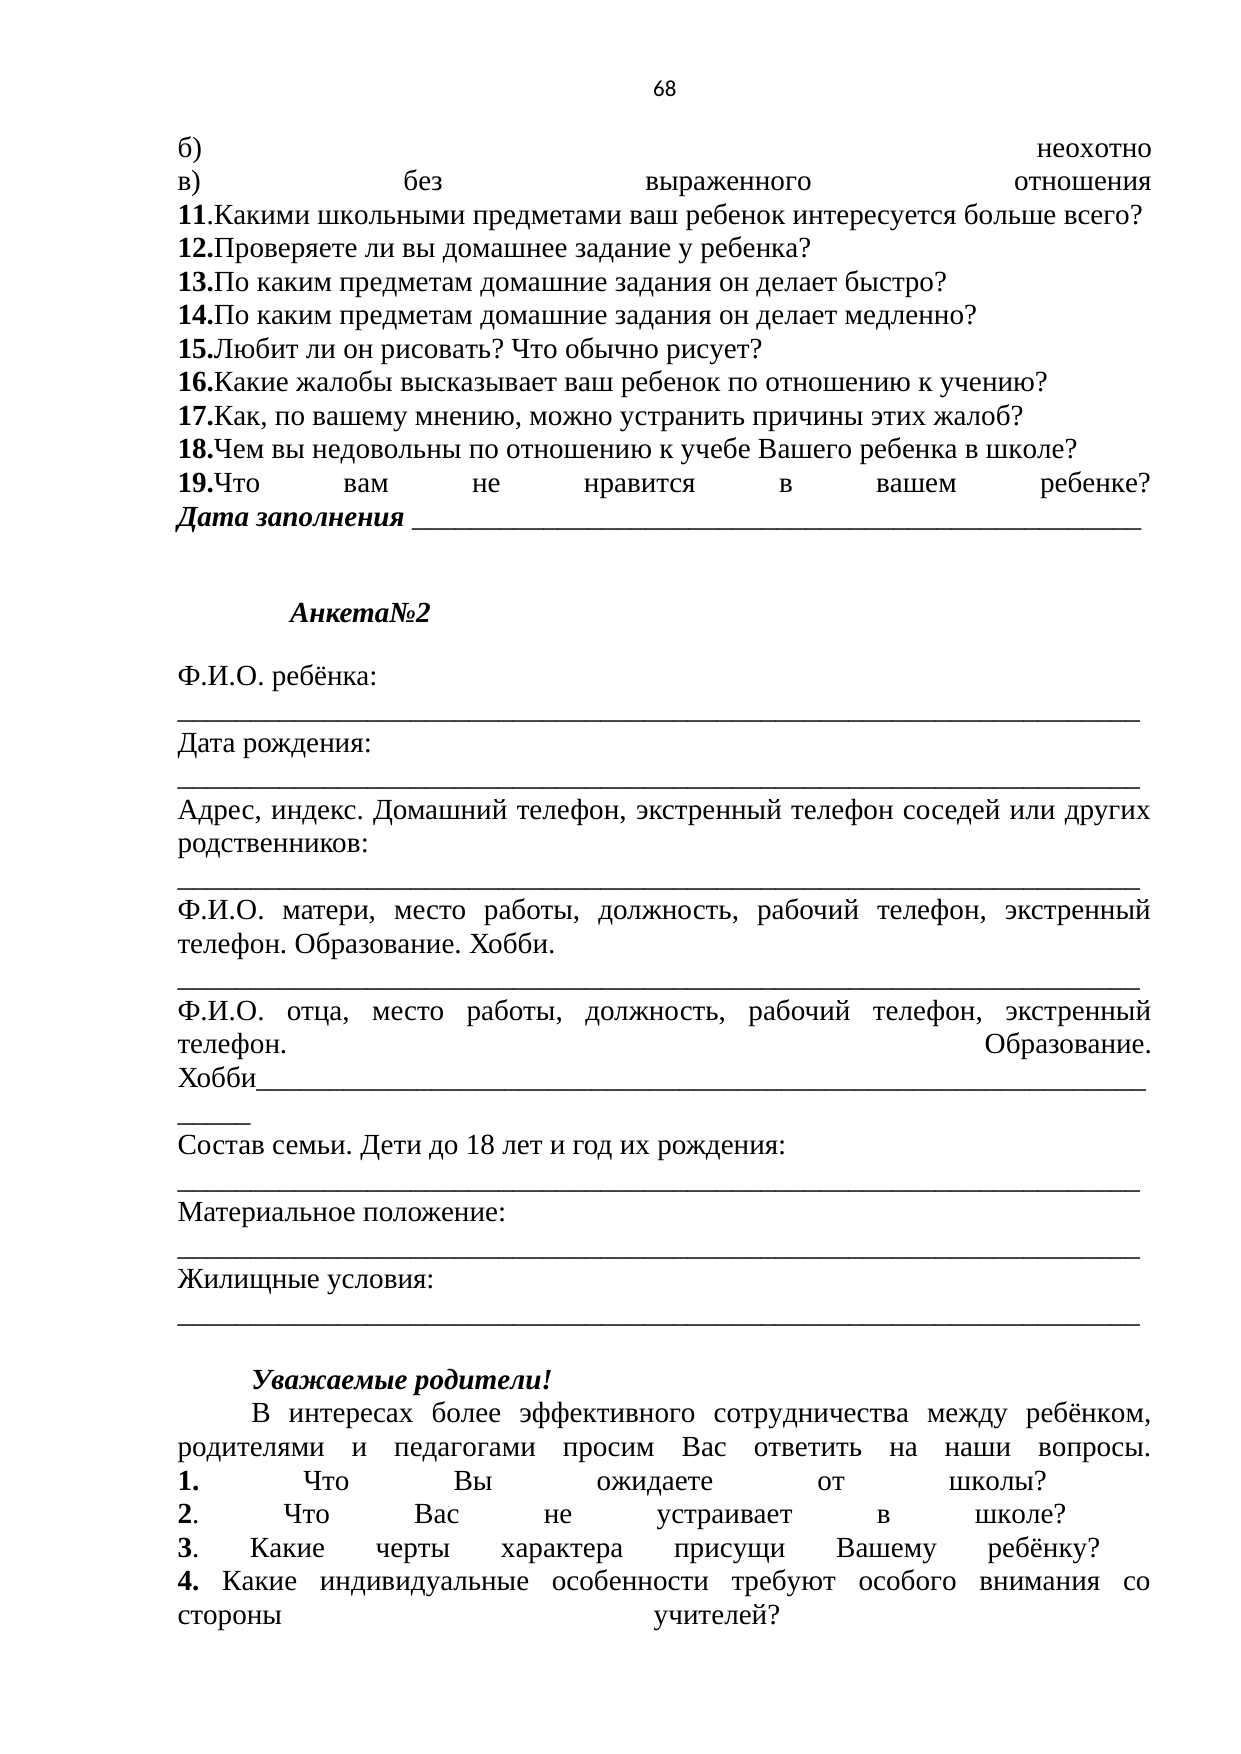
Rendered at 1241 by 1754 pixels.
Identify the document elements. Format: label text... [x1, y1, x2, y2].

text 19.Что вам не нравится в вашем ребенке? Дата заполнения __________________________________________________ [177, 465, 1152, 532]
text 13.По каким предметам домашние задания он делает быстро? [177, 264, 1152, 297]
text Уважаемые родители! [177, 1362, 1152, 1396]
text 14.По каким предметам домашние задания он делает медленно? [177, 297, 1152, 331]
subtitle Анкета№2 [290, 595, 1152, 628]
subtitle __________________________________________________________________ Материальное положение: [177, 1161, 1152, 1228]
subtitle __________________________________________________________________ [177, 1295, 1152, 1328]
text 18.Чем вы недовольны по отношению к учебе Вашего ребенка в школе? [177, 432, 1152, 465]
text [177, 130, 1152, 230]
subtitle __________________________________________________________________ Ф.И.О. матери, место работы, должность, рабочий телефон, экстренный телефон. Образование. Хобби. [177, 859, 1152, 959]
subtitle __________________________________________________________________ Дата рождения: [177, 691, 1152, 758]
text 17.Как, по вашему мнению, можно устранить причины этих жалоб? [177, 398, 1152, 432]
text 15.Любит ли он рисовать? Что обычно рисует? [177, 331, 1152, 364]
subtitle __________________________________________________________________ Жилищные условия: [177, 1228, 1152, 1295]
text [177, 1396, 1152, 1630]
subtitle Ф.И.О. ребёнка: [177, 658, 1152, 691]
subtitle __________________________________________________________________ Ф.И.О. отца, место работы, должность, рабочий телефон, экстренный телефон. Образование. Хобби__________________________________________________________________ Состав семьи. Дети до 18 лет и год их рождения: [177, 959, 1152, 1161]
subtitle __________________________________________________________________ Адрес, индекс. Домашний телефон, экстренный телефон соседей или других родственников: [177, 758, 1152, 859]
text 12.Проверяете ли вы домашнее задание у ребенка? [177, 230, 1152, 264]
text 16.Какие жалобы высказывает ваш ребенок по отношению к учению? [177, 364, 1152, 398]
